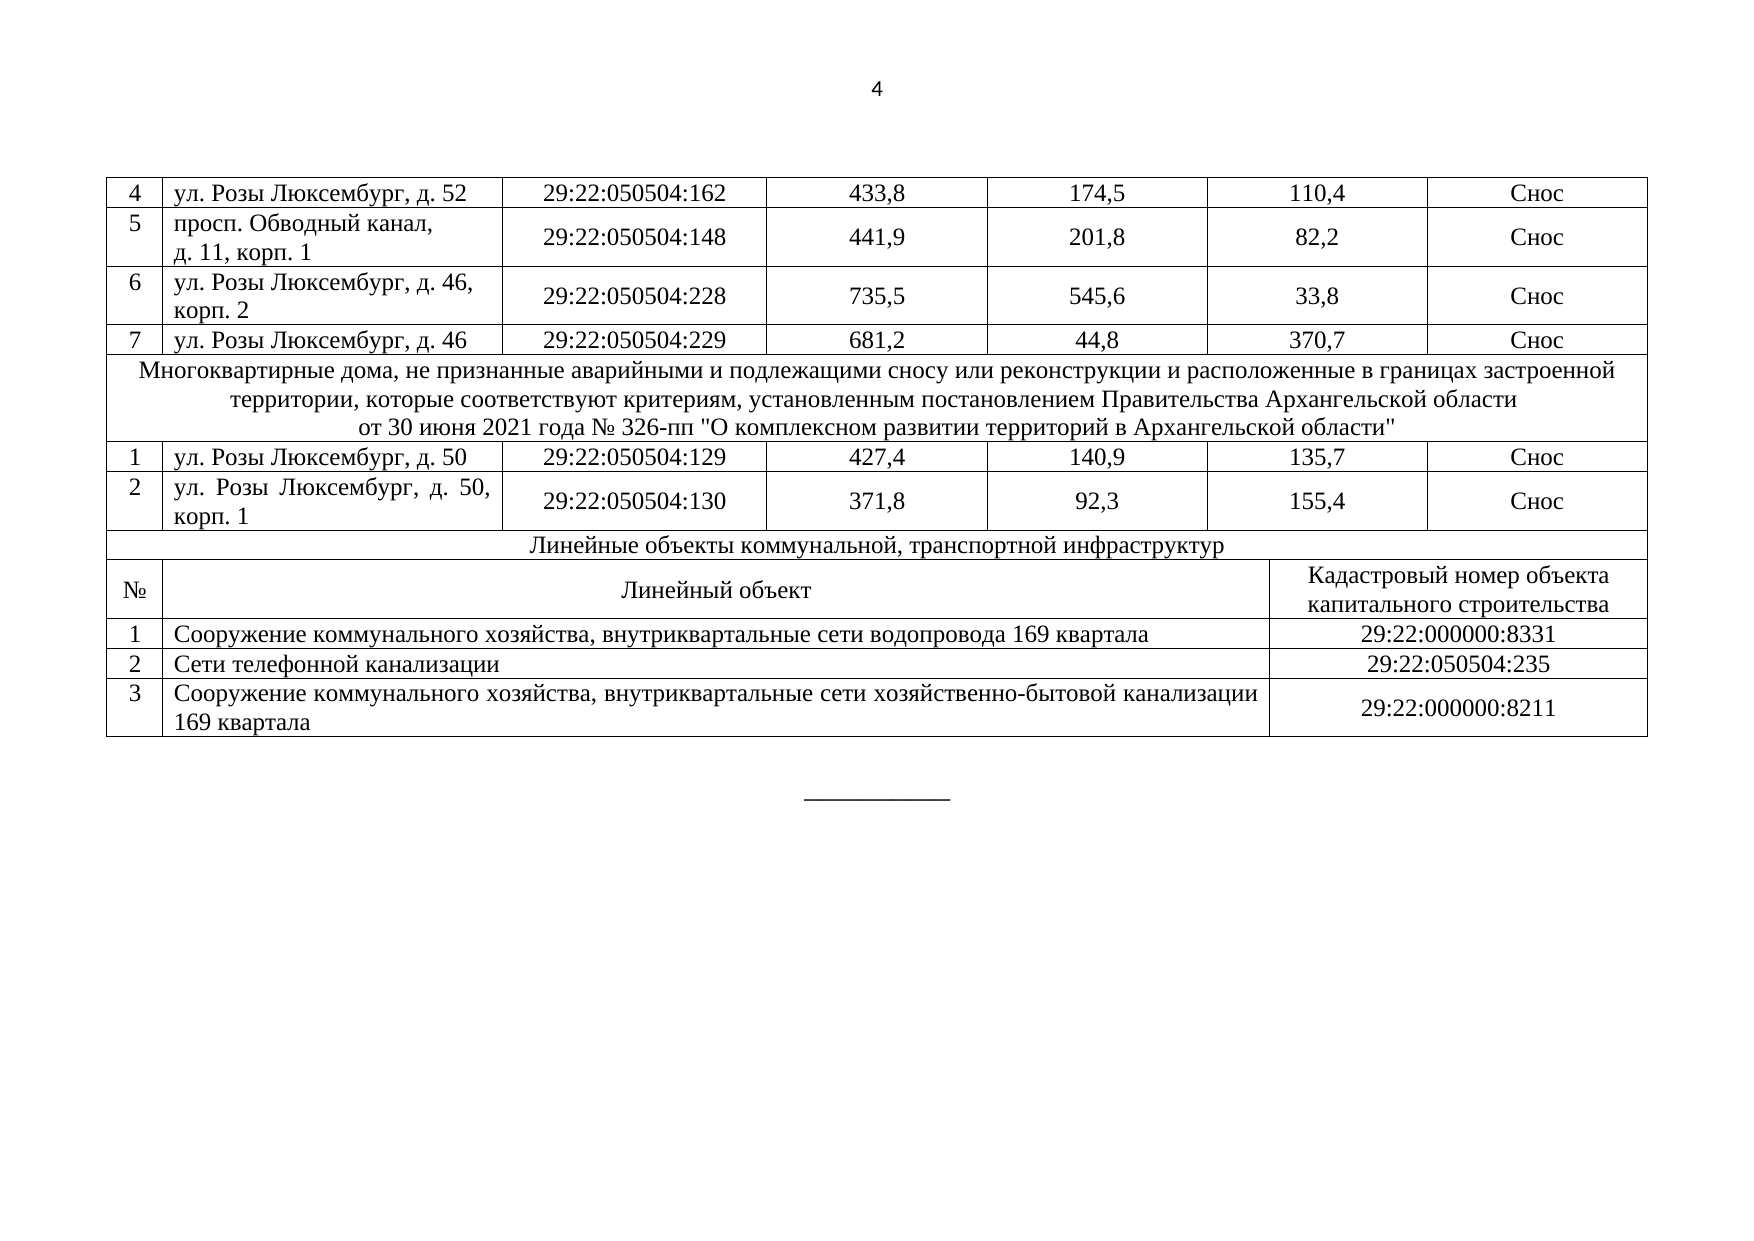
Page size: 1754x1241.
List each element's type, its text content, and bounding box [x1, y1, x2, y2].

table_cell Линейные объекты коммунальной, транспортной инфраструктур [107, 531, 1647, 559]
table_cell 29:22:050504:235 [1270, 649, 1647, 677]
table_cell просп. Обводный канал, д. 11, корп. 1 [163, 208, 502, 266]
table_cell Многоквартирные дома, не признанные аварийными и подлежащими сносу или реконструкции и расположенные в границах застроенной территории, которые соответствуют критериям, установленным постановлением Правительства Архангельской области от 30 июня 2021 года № 326-пп "О комплексном развитии территорий в Архангельской области" [107, 355, 1647, 441]
table_cell 174,5 [988, 178, 1207, 207]
table_cell 29:22:050504:130 [503, 472, 766, 529]
table_cell 371,8 [767, 472, 987, 529]
table_cell Снос [1428, 325, 1647, 354]
table_cell 2 [107, 472, 162, 529]
table_cell 4 [107, 178, 162, 207]
table_cell 441,9 [767, 208, 987, 266]
table_cell 33,8 [1208, 267, 1427, 324]
table_cell 681,2 [767, 325, 987, 354]
table_cell 92,3 [988, 472, 1207, 529]
table_cell Сети телефонной канализации [163, 649, 1269, 677]
table_cell 5 [107, 208, 162, 266]
table_cell ул. Розы Люксембург, д. 50, корп. 1 [163, 472, 502, 529]
table_cell Снос [1428, 267, 1647, 324]
table_cell 1 [107, 619, 162, 648]
table_cell 29:22:050504:148 [503, 208, 766, 266]
table_cell Сооружение коммунального хозяйства, внутриквартальные сети водопровода 169 квартала [163, 619, 1269, 648]
table_cell 7 [107, 325, 162, 354]
table_cell 3 [107, 679, 162, 736]
table_cell 427,4 [767, 442, 987, 471]
table_cell 735,5 [767, 267, 987, 324]
table_cell 545,6 [988, 267, 1207, 324]
table_cell 82,2 [1208, 208, 1427, 266]
table_cell 155,4 [1208, 472, 1427, 529]
table_cell 370,7 [1208, 325, 1427, 354]
table_cell 1 [107, 442, 162, 471]
table_cell 433,8 [767, 178, 987, 207]
table_cell 29:22:050504:228 [503, 267, 766, 324]
table_cell Снос [1428, 178, 1647, 207]
table_cell 29:22:000000:8211 [1270, 679, 1647, 736]
table_cell Снос [1428, 442, 1647, 471]
table_cell Сооружение коммунального хозяйства, внутриквартальные сети хозяйственно-бытовой канализации 169 квартала [163, 679, 1269, 736]
table_cell 29:22:050504:229 [503, 325, 766, 354]
table_cell Снос [1428, 472, 1647, 529]
table_cell ул. Розы Люксембург, д. 46 [163, 325, 502, 354]
table_cell 2 [107, 649, 162, 677]
table_cell 29:22:000000:8331 [1270, 619, 1647, 648]
table_cell ул. Розы Люксембург, д. 46, корп. 2 [163, 267, 502, 324]
table_cell Линейный объект [163, 560, 1269, 618]
text __________ [118, 771, 1636, 804]
table_cell 6 [107, 267, 162, 324]
table_cell ул. Розы Люксембург, д. 52 [163, 178, 502, 207]
table_cell 29:22:050504:162 [503, 178, 766, 207]
table_cell Кадастровый номер объекта капитального строительства [1270, 560, 1647, 618]
table_cell № [107, 560, 162, 618]
table_cell 140,9 [988, 442, 1207, 471]
table_cell Снос [1428, 208, 1647, 266]
table_cell 44,8 [988, 325, 1207, 354]
table_cell 135,7 [1208, 442, 1427, 471]
table_cell 29:22:050504:129 [503, 442, 766, 471]
table_cell 110,4 [1208, 178, 1427, 207]
table_cell ул. Розы Люксембург, д. 50 [163, 442, 502, 471]
table_cell 201,8 [988, 208, 1207, 266]
